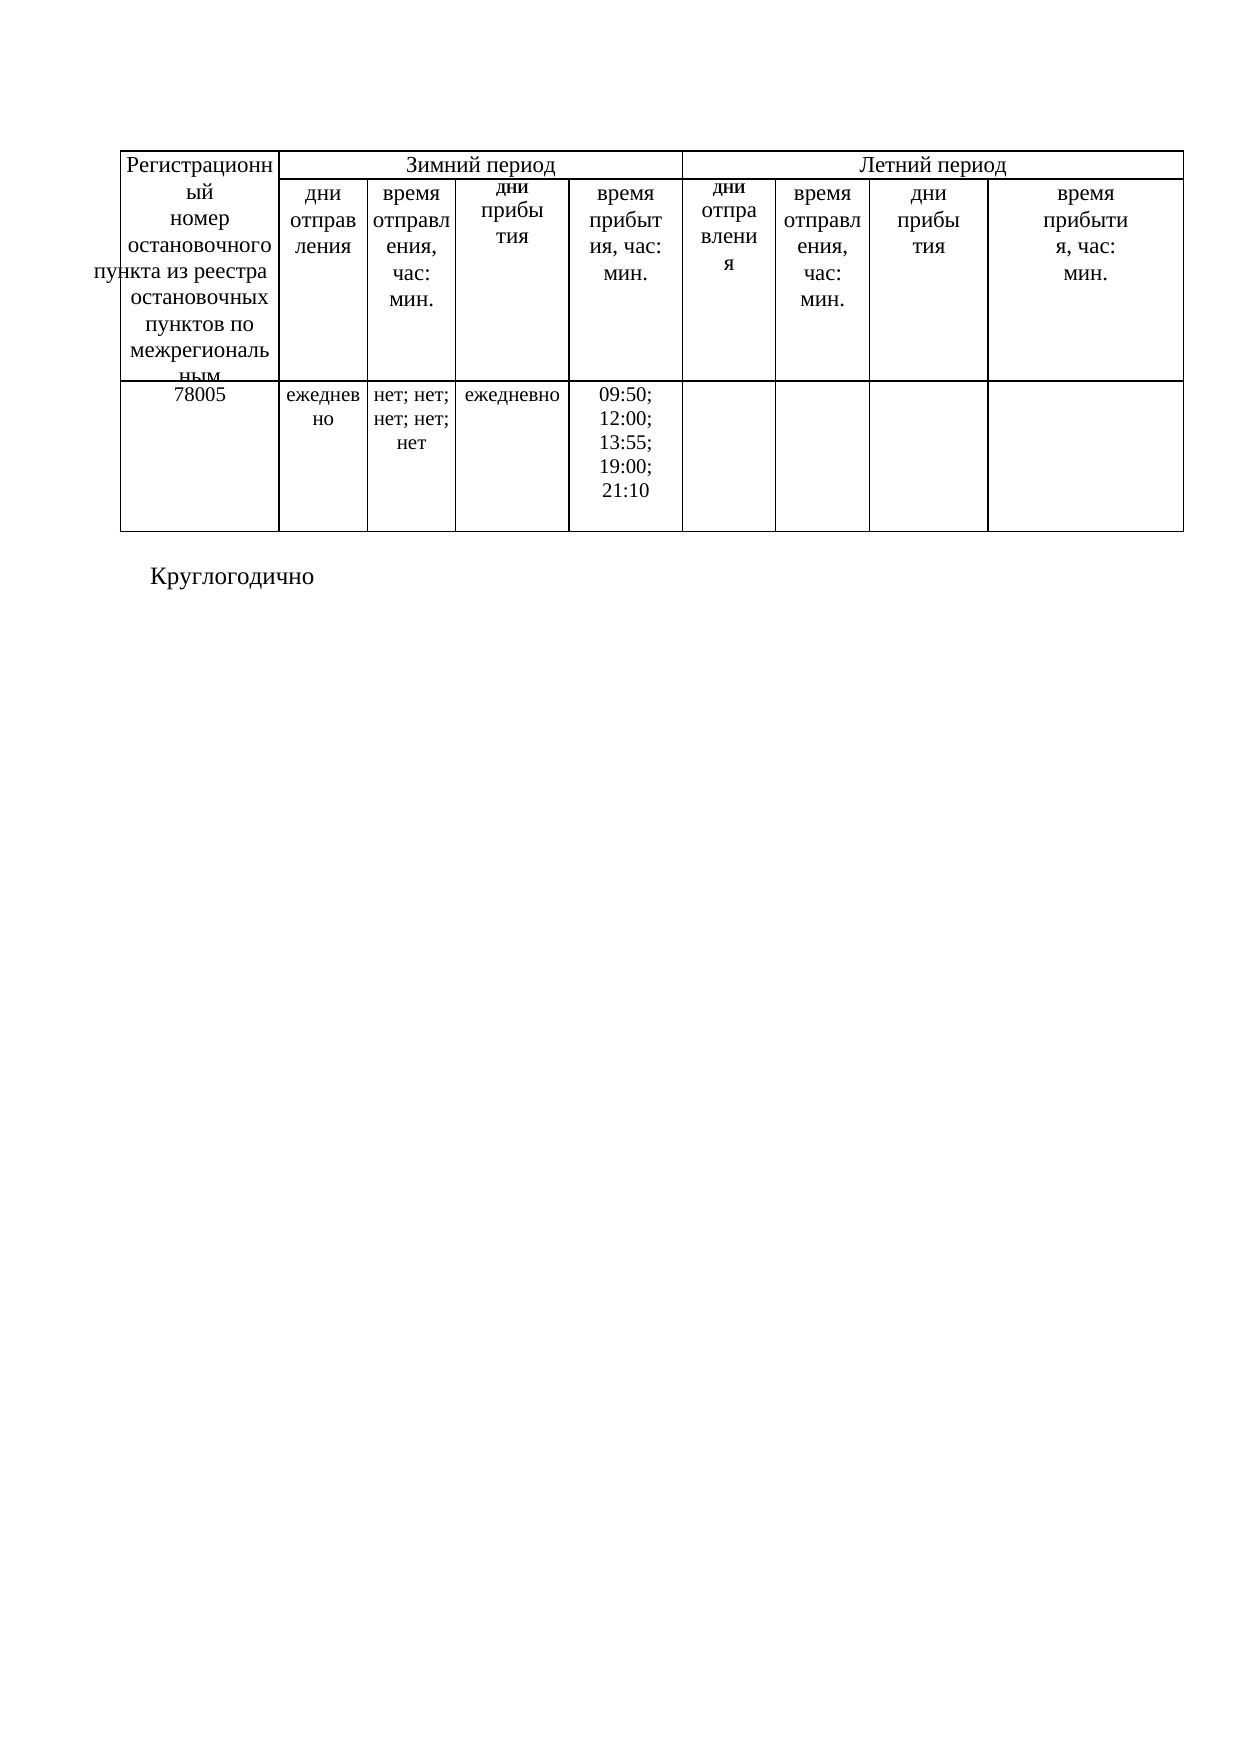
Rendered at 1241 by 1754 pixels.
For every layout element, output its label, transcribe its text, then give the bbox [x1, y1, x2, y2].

table_cell время прибыти я, час: мин. [989, 180, 1183, 380]
table_cell [683, 382, 775, 531]
table_cell [989, 382, 1183, 531]
table_cell нет; нет; нет; нет; нет [368, 382, 455, 531]
table_cell ДНИ прибы тия [456, 180, 568, 380]
table_header Зимний период [280, 152, 682, 178]
table_cell время прибыт ия, час: мин. [570, 180, 682, 380]
table_header Регистрационный номер остановочного пункта из реестра остановочных пунктов по межрегиональным маршрутам регулярных перевозок [121, 152, 278, 380]
table_cell 09:50; 12:00; 13:55; 19:00; 21:10 [570, 382, 682, 531]
table_header Летний период [683, 152, 1183, 178]
table_cell дни прибы тия [870, 180, 987, 380]
table_cell время отправл ения, час: мин. [368, 180, 455, 380]
table_cell [776, 382, 869, 531]
text Круглогодично [150, 561, 1090, 590]
table_cell 78005 [121, 382, 278, 531]
table_cell время отправл ения, час: мин. [776, 180, 869, 380]
table_cell ежедневно [456, 382, 568, 531]
table_cell ежедневно [280, 382, 367, 531]
table_cell дни отправ ления [280, 180, 367, 380]
table_cell ДНИ отпра влени я [683, 180, 775, 380]
table_cell [870, 382, 987, 531]
